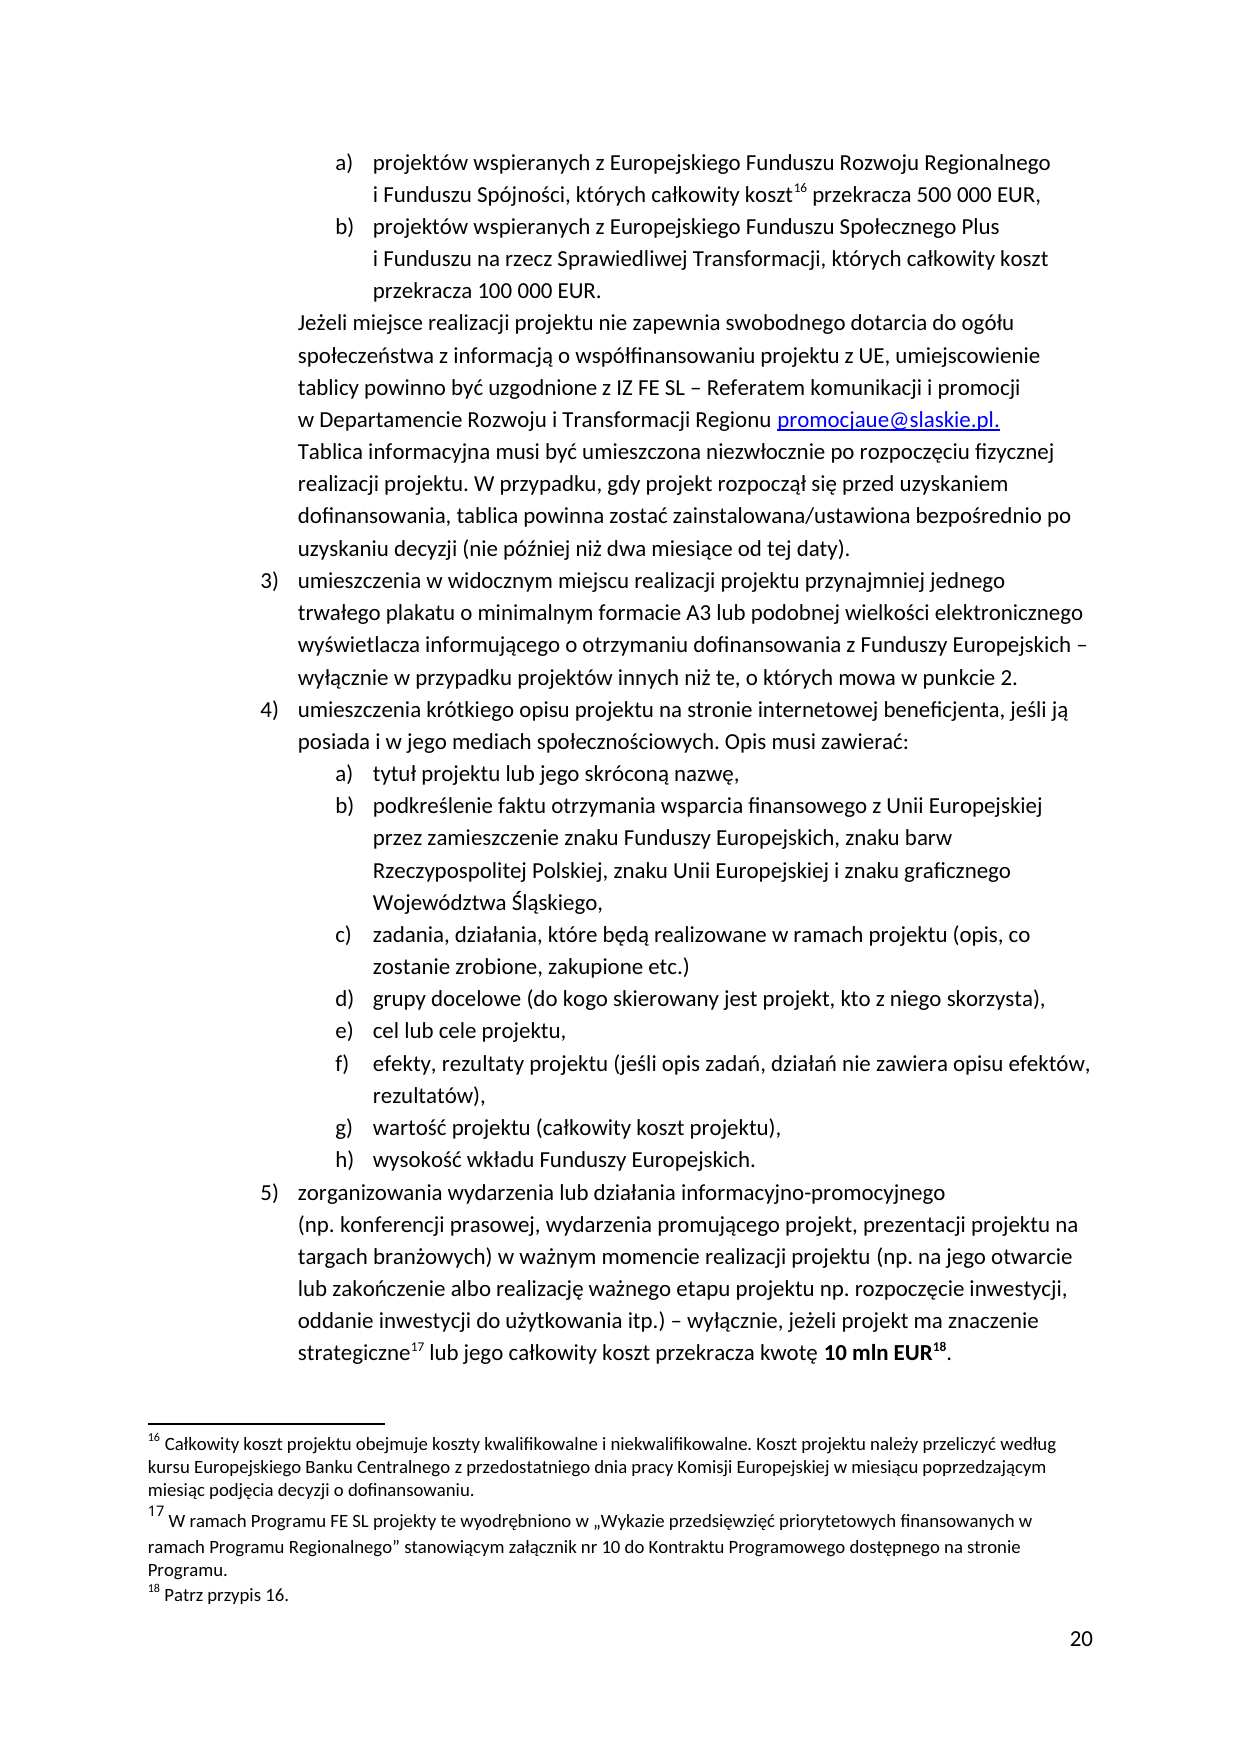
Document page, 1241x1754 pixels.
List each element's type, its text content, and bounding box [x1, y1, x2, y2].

list umieszczenia krótkiego opisu projektu na stronie internetowej beneficjenta, jeśli ją posiada i w jego mediach społecznościowych. Opis musi zawierać: [260, 695, 1093, 755]
list grupy docelowe (do kogo skierowany jest projekt, kto z niego skorzysta), [335, 984, 1093, 1012]
list projektów wspieranych z Europejskiego Funduszu Społecznego Plus i Funduszu na rzecz Sprawiedliwej Transformacji, których całkowity koszt przekracza 100 000 EUR. [335, 212, 1093, 304]
list wysokość wkładu Funduszy Europejskich. [335, 1145, 1093, 1173]
list wartość projektu (całkowity koszt projektu), [335, 1113, 1093, 1141]
list umieszczenia w widocznym miejscu realizacji projektu przynajmniej jednego trwałego plakatu o minimalnym formacie A3 lub podobnej wielkości elektronicznego wyświetlacza informującego o otrzymaniu dofinansowania z Funduszy Europejskich – wyłącznie w przypadku projektów innych niż te, o których mowa w punkcie 2. [260, 566, 1093, 691]
text Tablica informacyjna musi być umieszczona niezwłocznie po rozpoczęciu fizycznej realizacji projektu. W przypadku, gdy projekt rozpoczął się przed uzyskaniem dofinansowania, tablica powinna zostać zainstalowana/ustawiona bezpośrednio po uzyskaniu decyzji (nie później niż dwa miesiące od tej daty). [298, 437, 1093, 562]
list zorganizowania wydarzenia lub działania informacyjno-promocyjnego (np. konferencji prasowej, wydarzenia promującego projekt, prezentacji projektu na targach branżowych) w ważnym momencie realizacji projektu (np. na jego otwarcie lub zakończenie albo realizację ważnego etapu projektu np. rozpoczęcie inwestycji, oddanie inwestycji do użytkowania itp.) – wyłącznie, jeżeli projekt ma znaczenie strategiczne lub jego całkowity koszt przekracza kwotę 10 mln EUR. [260, 1178, 1093, 1367]
list cel lub cele projektu, [335, 1017, 1093, 1045]
list podkreślenie faktu otrzymania wsparcia finansowego z Unii Europejskiej przez zamieszczenie znaku Funduszy Europejskich, znaku barw Rzeczypospolitej Polskiej, znaku Unii Europejskiej i znaku graficznego Województwa Śląskiego, [335, 791, 1093, 916]
list zadania, działania, które będą realizowane w ramach projektu (opis, co zostanie zrobione, zakupione etc.) [335, 920, 1093, 980]
list efekty, rezultaty projektu (jeśli opis zadań, działań nie zawiera opisu efektów, rezultatów), [335, 1049, 1093, 1109]
text Jeżeli miejsce realizacji projektu nie zapewnia swobodnego dotarcia do ogółu społeczeństwa z informacją o współfinansowaniu projektu z UE, umiejscowienie tablicy powinno być uzgodnione z IZ FE SL – Referatem komunikacji i promocji w Departamencie Rozwoju i Transformacji Regionu promocjaue@slaskie.pl. [298, 308, 1093, 433]
list projektów wspieranych z Europejskiego Funduszu Rozwoju Regionalnego i Funduszu Spójności, których całkowity koszt przekracza 500 000 EUR, [335, 148, 1093, 208]
list tytuł projektu lub jego skróconą nazwę, [335, 759, 1093, 787]
